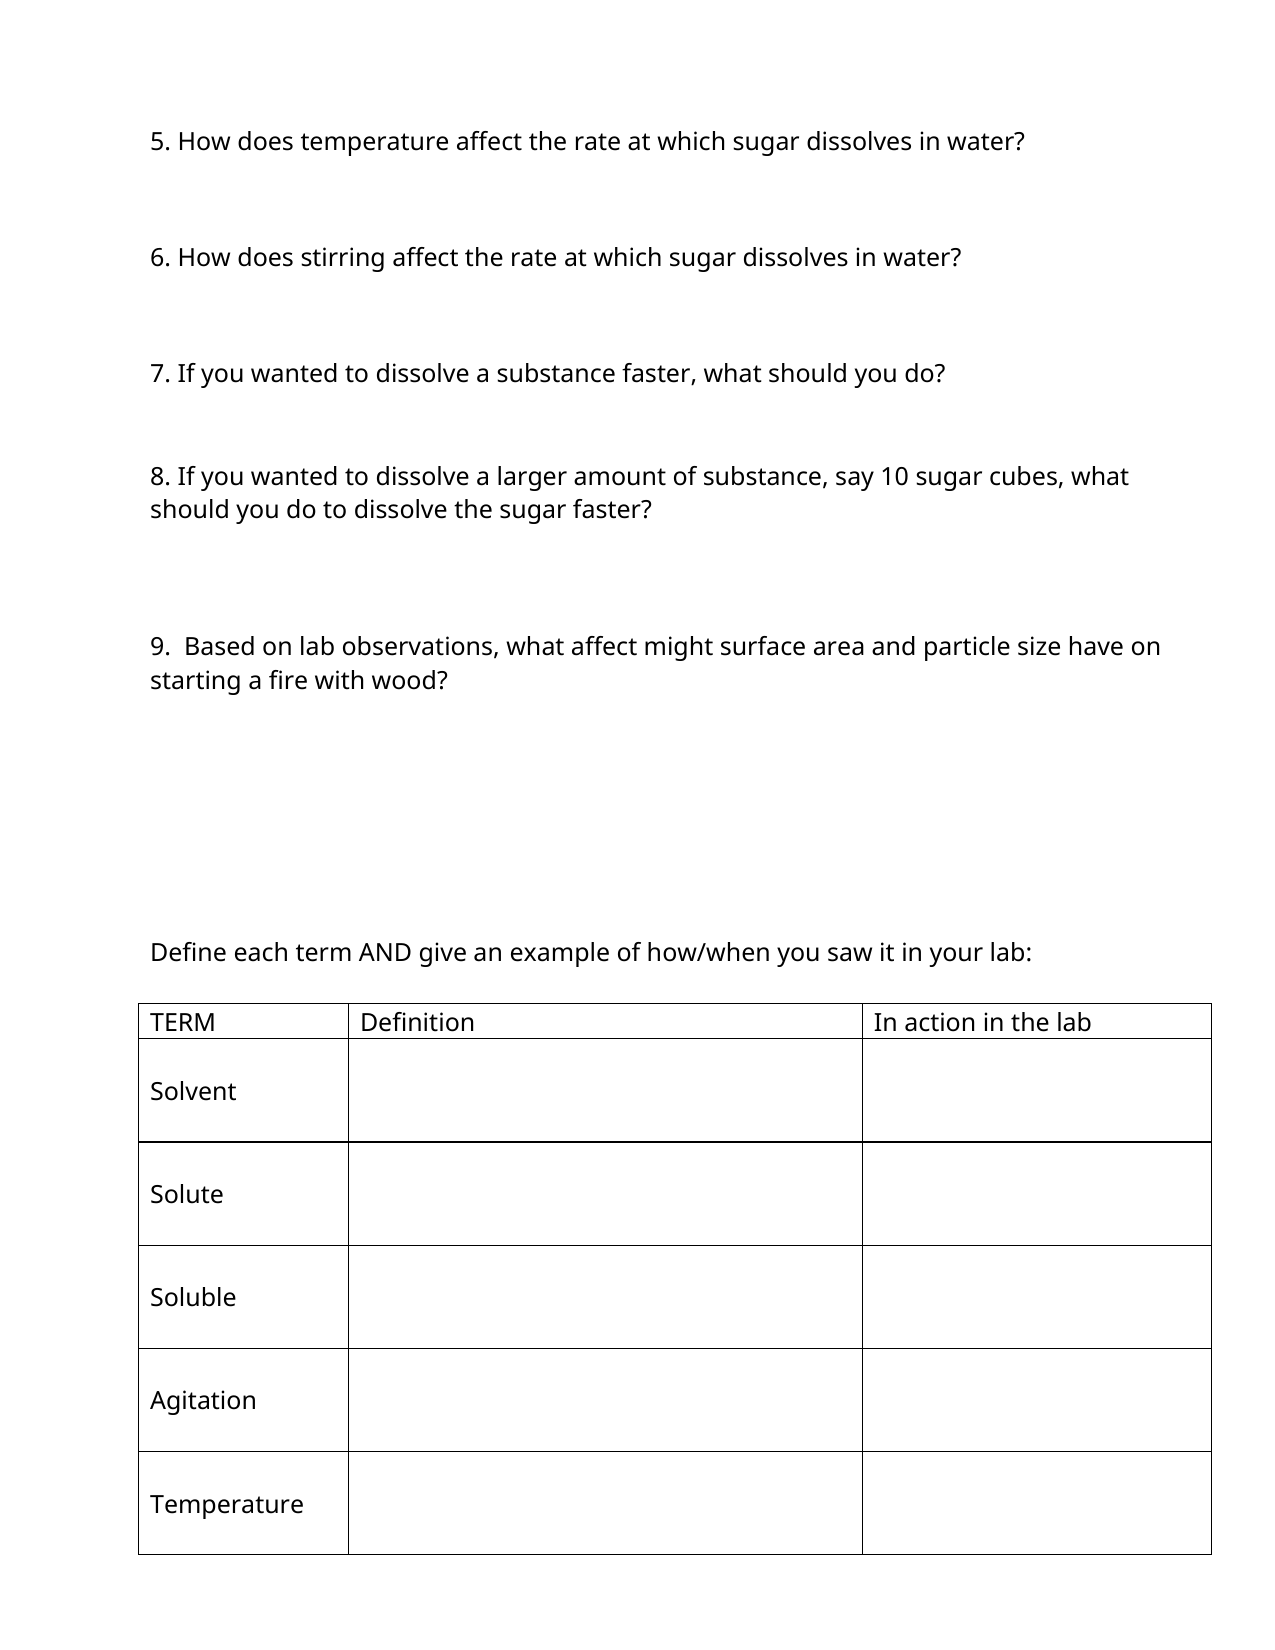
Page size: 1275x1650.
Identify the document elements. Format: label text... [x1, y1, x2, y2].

table_cell Agitation [139, 1349, 348, 1451]
table_header In action in the lab [863, 1004, 1211, 1038]
table_cell [349, 1143, 862, 1245]
table_cell Solvent [139, 1039, 348, 1141]
table_cell [349, 1039, 862, 1141]
table_cell [863, 1246, 1211, 1348]
table_cell Soluble [139, 1246, 348, 1348]
table_cell [349, 1246, 862, 1348]
text 7. If you wanted to dissolve a substance faster, what should you do? [150, 356, 1200, 390]
table_cell [349, 1452, 862, 1554]
text 6. How does stirring affect the rate at which sugar dissolves in water? [150, 239, 1200, 274]
text Define each term AND give an example of how/when you saw it in your lab: [150, 935, 1200, 969]
table_header TERM [139, 1004, 348, 1038]
text 8. If you wanted to dissolve a larger amount of substance, say 10 sugar cubes, what should you do to dissolve the sugar faster? [150, 458, 1200, 526]
table_cell [863, 1349, 1211, 1451]
text 5. How does temperature affect the rate at which sugar dissolves in water? [150, 123, 1200, 157]
table_cell [349, 1349, 862, 1451]
table_cell [863, 1452, 1211, 1554]
table_header Definition [349, 1004, 862, 1038]
table_cell [863, 1143, 1211, 1245]
text 9. Based on lab observations, what affect might surface area and particle size have on starting a fire with wood? [150, 628, 1200, 697]
table_cell Temperature [139, 1452, 348, 1554]
table_cell [863, 1039, 1211, 1141]
table_cell Solute [139, 1143, 348, 1245]
